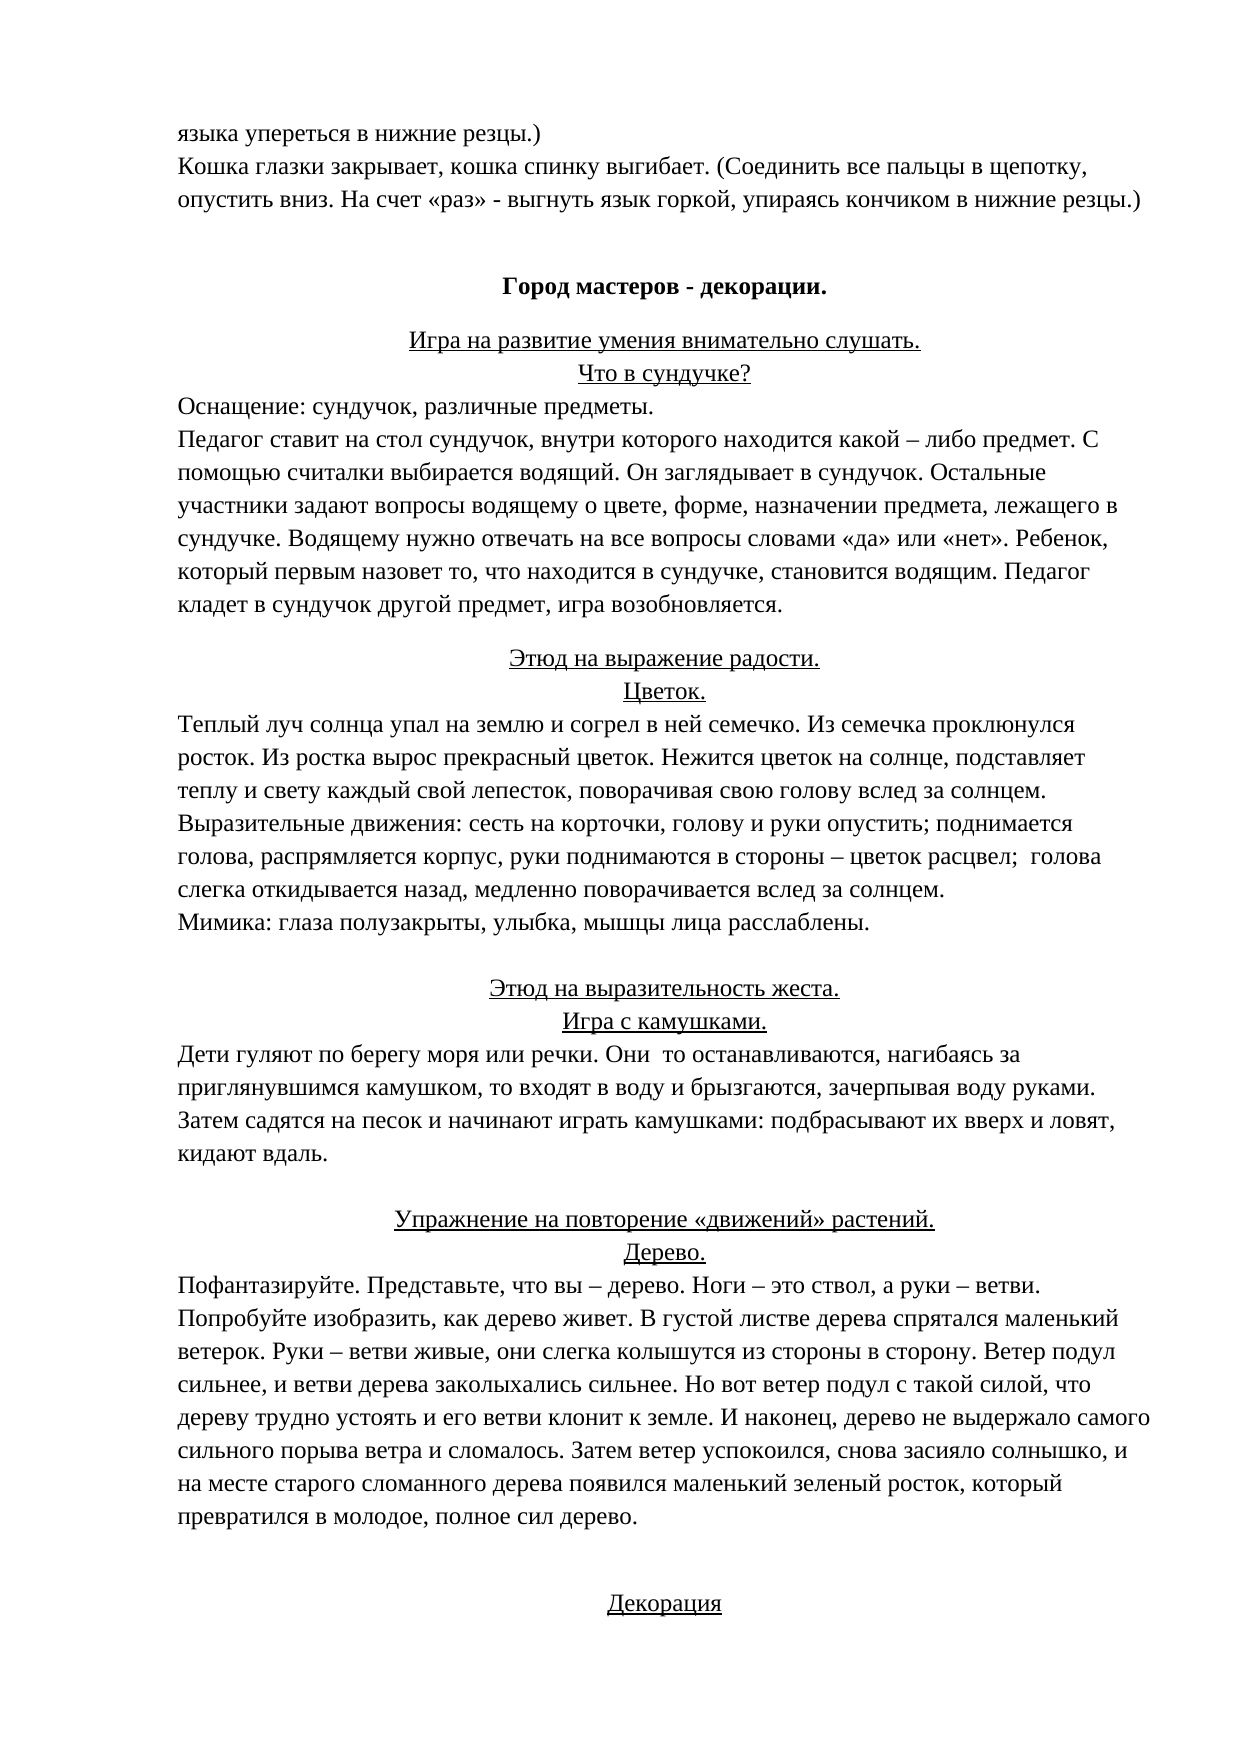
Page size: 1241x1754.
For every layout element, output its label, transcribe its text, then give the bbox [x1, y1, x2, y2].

text Игра с камушками. [177, 1006, 1152, 1035]
text Упражнение на повторение «движений» растений. [177, 1204, 1152, 1233]
text Мимика: глаза полузакрыты, улыбка, мышцы лица расслаблены. [177, 907, 1152, 936]
text Этюд на выражение радости. [177, 643, 1152, 672]
text Педагог ставит на стол сундучок, внутри которого находится какой – либо предмет. С помощью считалки выбирается водящий. Он заглядывает в сундучок. Остальные участники задают вопросы водящему о цвете, форме, назначении предмета, лежащего в сундучке. Водящему нужно отвечать на все вопросы словами «да» или «нет». Ребенок, который первым назовет то, что находится в сундучке, становится водящим. Педагог кладет в сундучок другой предмет, игра возобновляется. [177, 424, 1152, 618]
text Этюд на выразительность жеста. [177, 973, 1152, 1002]
text Теплый луч солнца упал на землю и согрел в ней семечко. Из семечка проклюнулся росток. Из ростка вырос прекрасный цветок. Нежится цветок на солнце, подставляет теплу и свету каждый свой лепесток, поворачивая свою голову вслед за солнцем. [177, 709, 1152, 804]
text Дерево. [177, 1237, 1152, 1266]
text Выразительные движения: сесть на корточки, голову и руки опустить; поднимается голова, распрямляется корпус, руки поднимаются в стороны – цветок расцвел; голова слегка откидывается назад, медленно поворачивается вслед за солнцем. [177, 808, 1152, 903]
text Игра на развитие умения внимательно слушать. [177, 325, 1152, 354]
text Дети гуляют по берегу моря или речки. Они то останавливаются, нагибаясь за приглянувшимся камушком, то входят в воду и брызгаются, зачерпывая воду руками. Затем садятся на песок и начинают играть камушками: подбрасывают их вверх и ловят, кидают вдаль. [177, 1039, 1152, 1167]
text Оснащение: сундучок, различные предметы. [177, 391, 1152, 420]
text Кошка глазки закрывает, кошка спинку выгибает. (Соединить все пальцы в щепотку, опустить вниз. На счет «раз» - выгнуть язык горкой, упираясь кончиком в нижние резцы.) [177, 151, 1152, 213]
text Что в сундучке? [177, 358, 1152, 387]
text Город мастеров - декорации. [177, 271, 1152, 300]
text Цветок. [177, 676, 1152, 705]
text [177, 118, 1152, 147]
text Пофантазируйте. Представьте, что вы – дерево. Ноги – это ствол, а руки – ветви. Попробуйте изобразить, как дерево живет. В густой листве дерева спрятался маленький ветерок. Руки – ветви живые, они слегка колышутся из стороны в сторону. Ветер подул сильнее, и ветви дерева заколыхались сильнее. Но вот ветер подул с такой силой, что дереву трудно устоять и его ветви клонит к земле. И наконец, дерево не выдержало самого сильного порыва ветра и сломалось. Затем ветер успокоился, снова засияло солнышко, и на месте старого сломанного дерева появился маленький зеленый росток, который превратился в молодое, полное сил дерево. [177, 1270, 1152, 1530]
text Декорация [177, 1588, 1152, 1617]
